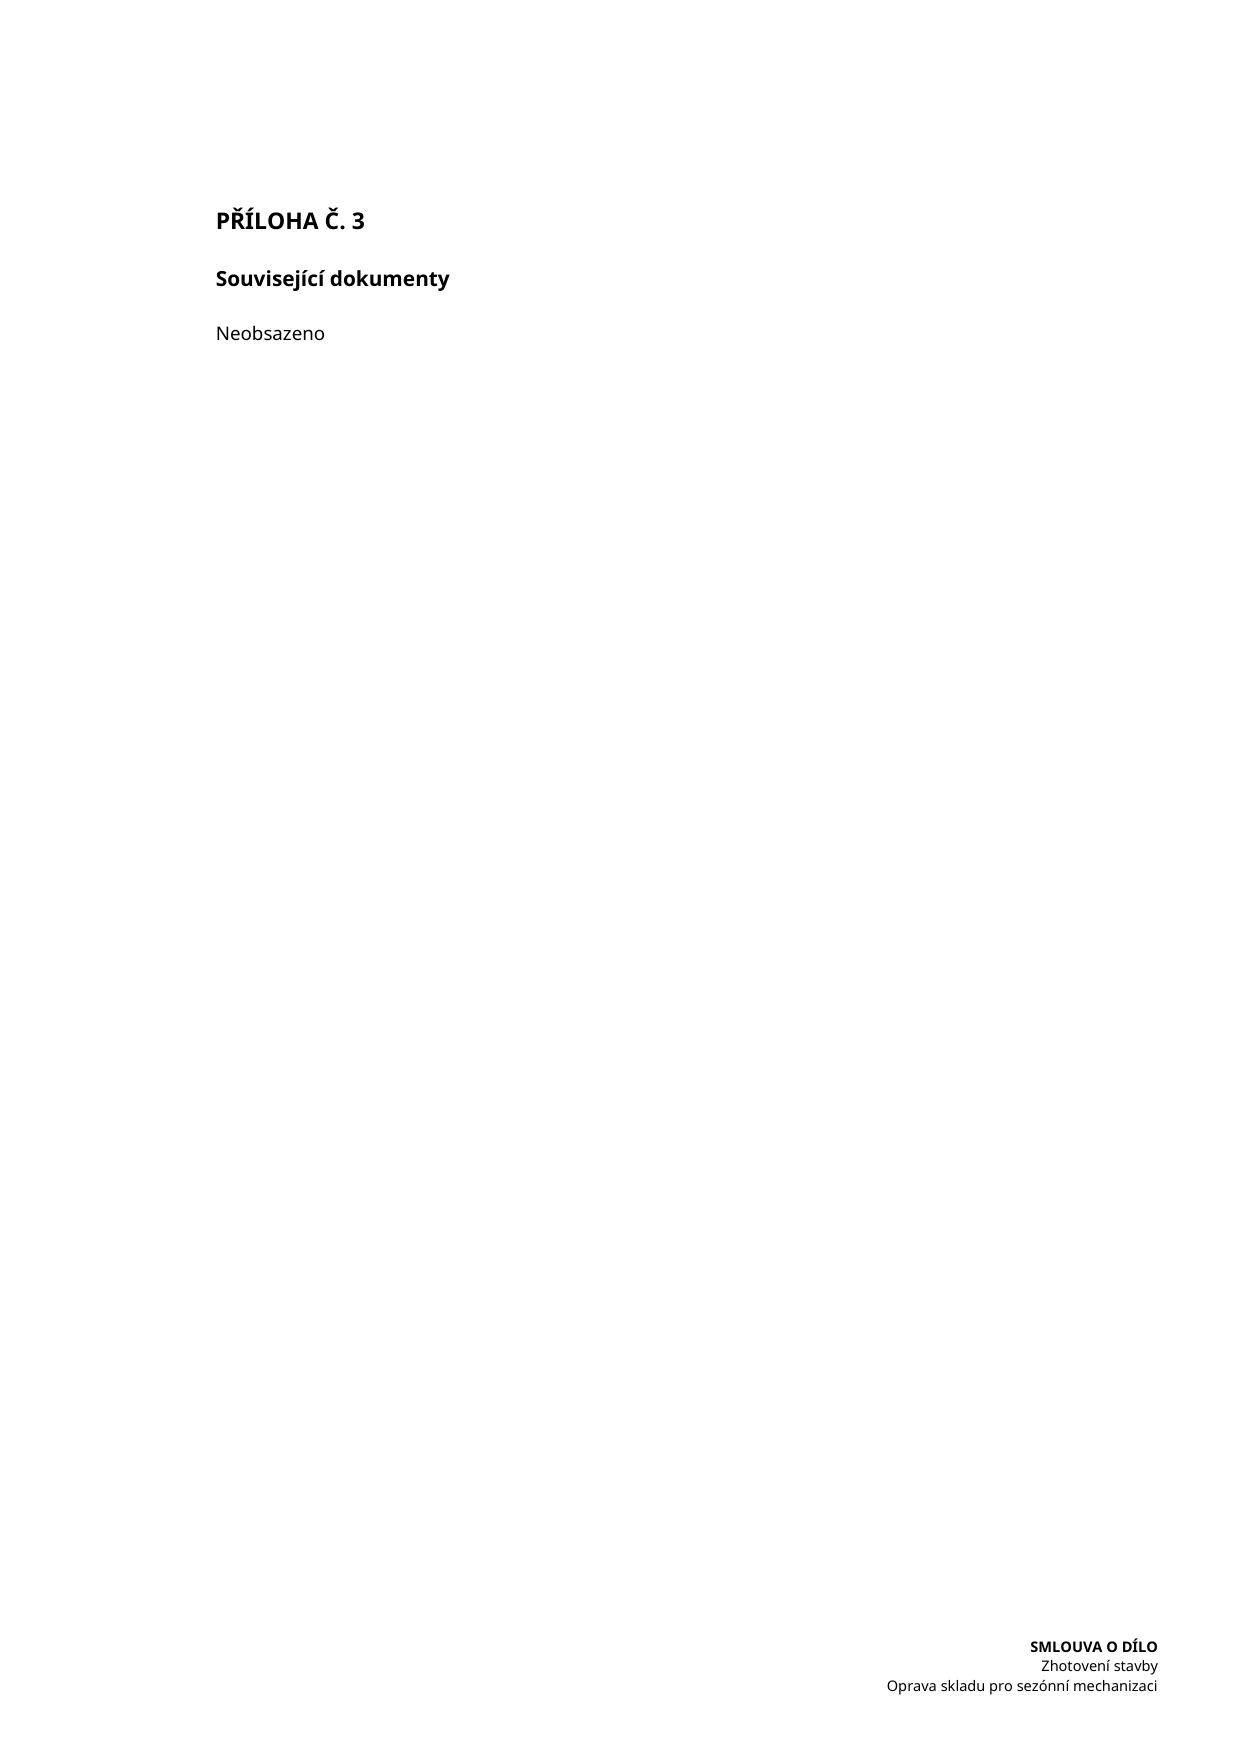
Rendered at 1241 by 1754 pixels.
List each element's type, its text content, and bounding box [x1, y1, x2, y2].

text Příloha č. 3 [216, 205, 1122, 236]
text Související dokumenty [216, 264, 1122, 293]
text Neobsazeno [216, 321, 1122, 346]
